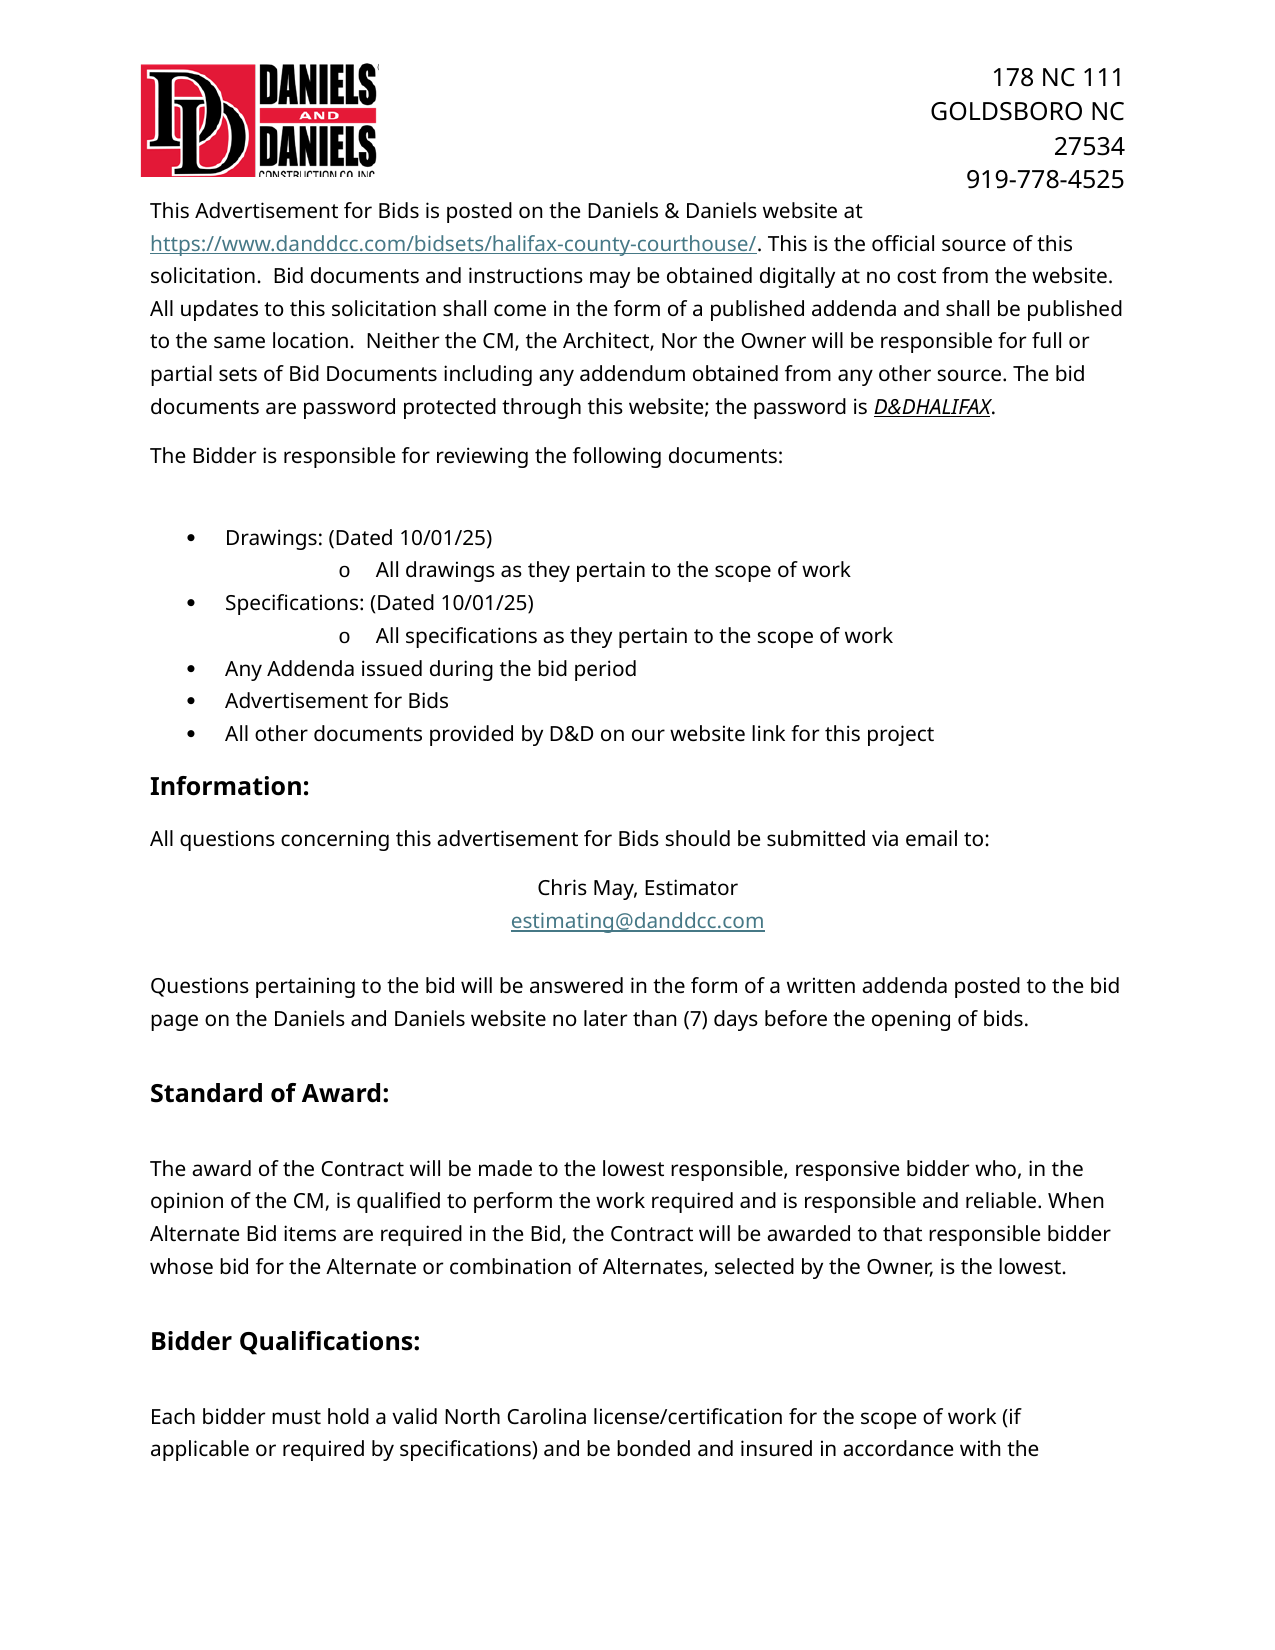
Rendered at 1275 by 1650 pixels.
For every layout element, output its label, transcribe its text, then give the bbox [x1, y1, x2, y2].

list Any Addenda issued during the bid period [187, 654, 1125, 682]
text estimating@danddcc.com [150, 906, 1125, 934]
text Standard of Award: [150, 1076, 1125, 1110]
list All other documents provided by D&D on our website link for this project [187, 719, 1125, 747]
list All drawings as they pertain to the scope of work [338, 556, 1125, 584]
text Chris May, Estimator [150, 873, 1125, 902]
list Specifications: (Dated 10/01/25) [187, 588, 1125, 617]
picture [138, 63, 379, 176]
text All questions concerning this advertisement for Bids should be submitted via email to: [150, 824, 1125, 853]
text Bidder Qualifications: [150, 1323, 1125, 1358]
text The award of the Contract will be made to the lowest responsible, responsive bidder who, in the opinion of the CM, is qualified to perform the work required and is responsible and reliable. When Alternate Bid items are required in the Bid, the Contract will be awarded to that responsible bidder whose bid for the Alternate or combination of Alternates, selected by the Owner, is the lowest. [150, 1154, 1125, 1280]
text The Bidder is responsible for reviewing the following documents: [150, 441, 1125, 469]
list Advertisement for Bids [187, 686, 1125, 715]
list All specifications as they pertain to the scope of work [338, 621, 1125, 649]
list Drawings: (Dated 10/01/25) [187, 523, 1125, 551]
text This Advertisement for Bids is posted on the Daniels & Daniels website at https://www.danddcc.com/bidsets/halifax-county-courthouse/. This is the official source of this solicitation. Bid documents and instructions may be obtained digitally at no cost from the website. All updates to this solicitation shall come in the form of a published addenda and shall be published to the same location. Neither the CM, the Architect, Nor the Owner will be responsible for full or partial sets of Bid Documents including any addendum obtained from any other source. The bid documents are password protected through this website; the password is D&DHALIFAX. [150, 196, 1125, 420]
text Information: [150, 768, 1125, 802]
text Questions pertaining to the bid will be answered in the form of a written addenda posted to the bid page on the Daniels and Daniels website no later than (7) days before the opening of bids. [150, 971, 1125, 1032]
